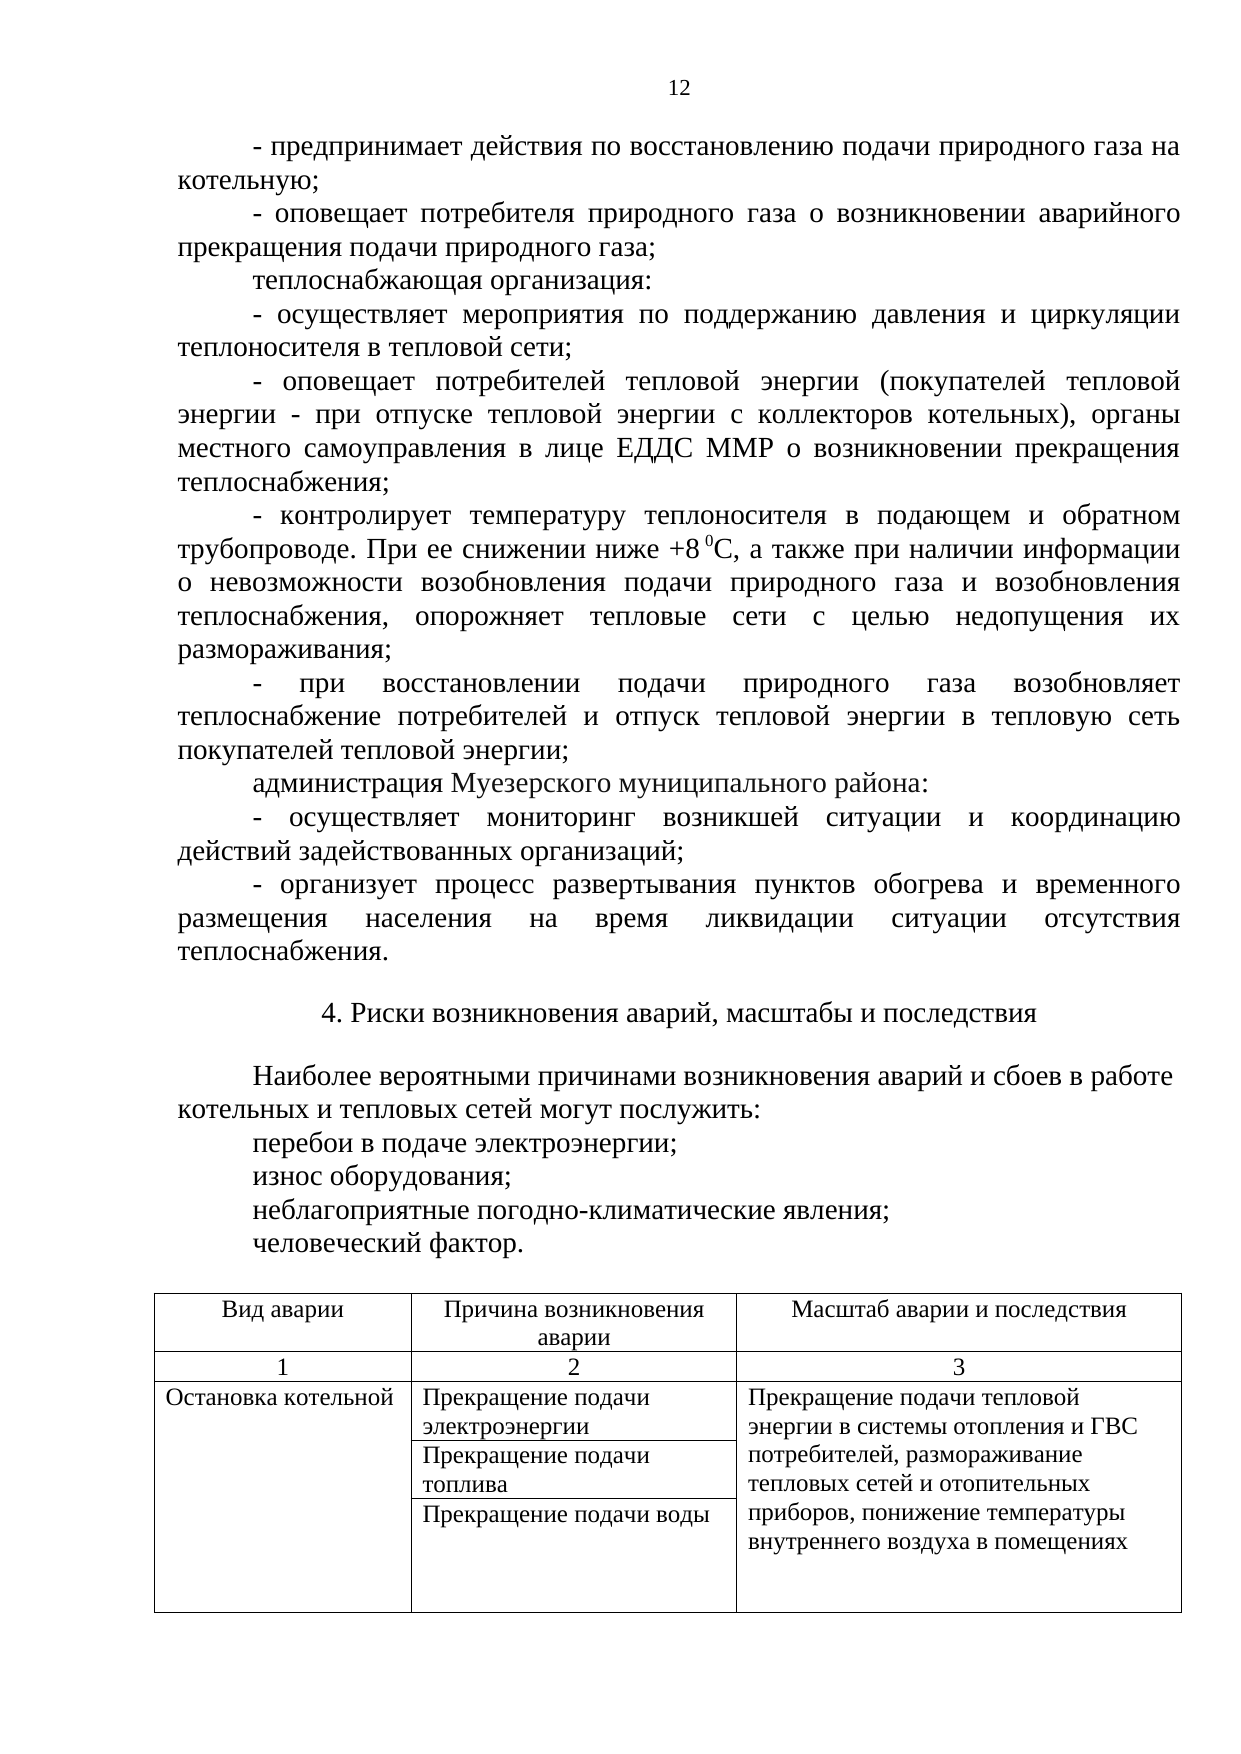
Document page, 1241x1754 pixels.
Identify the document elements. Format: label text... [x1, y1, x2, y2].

table_header Масштаб аварии и последствия [737, 1294, 1181, 1351]
text износ оборудования; [177, 1158, 1181, 1192]
text - оповещает потребителей тепловой энергии (покупателей тепловой энергии - при отпуске тепловой энергии с коллекторов котельных), органы местного самоуправления в лице ЕДДС ММР о возникновении прекращения теплоснабжения; [177, 363, 1181, 497]
text перебои в подаче электроэнергии; [177, 1125, 1181, 1158]
table_cell Прекращение подачи электроэнергии [412, 1382, 736, 1439]
table_cell Остановка котельной [155, 1382, 411, 1612]
text - оповещает потребителя природного газа о возникновении аварийного прекращения подачи природного газа; [177, 195, 1181, 262]
table_cell 2 [412, 1352, 736, 1381]
text человеческий фактор. [177, 1226, 1181, 1259]
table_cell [737, 1382, 1181, 1612]
text администрация Муезерского муниципального района: [177, 766, 1181, 799]
table_cell Прекращение подачи воды [412, 1499, 736, 1612]
table_cell 1 [155, 1352, 411, 1381]
text - при восстановлении подачи природного газа возобновляет теплоснабжение потребителей и отпуск тепловой энергии в тепловую сеть покупателей тепловой энергии; [177, 665, 1181, 766]
table_header Причина возникновения аварии [412, 1294, 736, 1351]
table_cell 3 [737, 1352, 1181, 1381]
text - контролирует температуру теплоносителя в подающем и обратном трубопроводе. При ее снижении ниже +8 0С, а также при наличии информации о невозможности возобновления подачи природного газа и возобновления теплоснабжения, опорожняет тепловые сети с целью недопущения их размораживания; [177, 497, 1181, 665]
table_header Вид аварии [155, 1294, 411, 1351]
text Наиболее вероятными причинами возникновения аварий и сбоев в работе котельных и тепловых сетей могут послужить: [177, 1058, 1181, 1125]
text - осуществляет мероприятия по поддержанию давления и циркуляции теплоносителя в тепловой сети; [177, 296, 1181, 363]
text теплоснабжающая организация: [177, 262, 1181, 296]
text - осуществляет мониторинг возникшей ситуации и координацию действий задействованных организаций; [177, 799, 1181, 866]
table_cell Прекращение подачи топлива [412, 1441, 736, 1498]
text - организует процесс развертывания пунктов обогрева и временного размещения населения на время ликвидации ситуации отсутствия теплоснабжения. [177, 866, 1181, 967]
text - предпринимает действия по восстановлению подачи природного газа на котельную; [177, 128, 1181, 195]
subtitle 4. Риски возникновения аварий, масштабы и последствия [177, 996, 1181, 1029]
text неблагоприятные погодно-климатические явления; [177, 1192, 1181, 1226]
